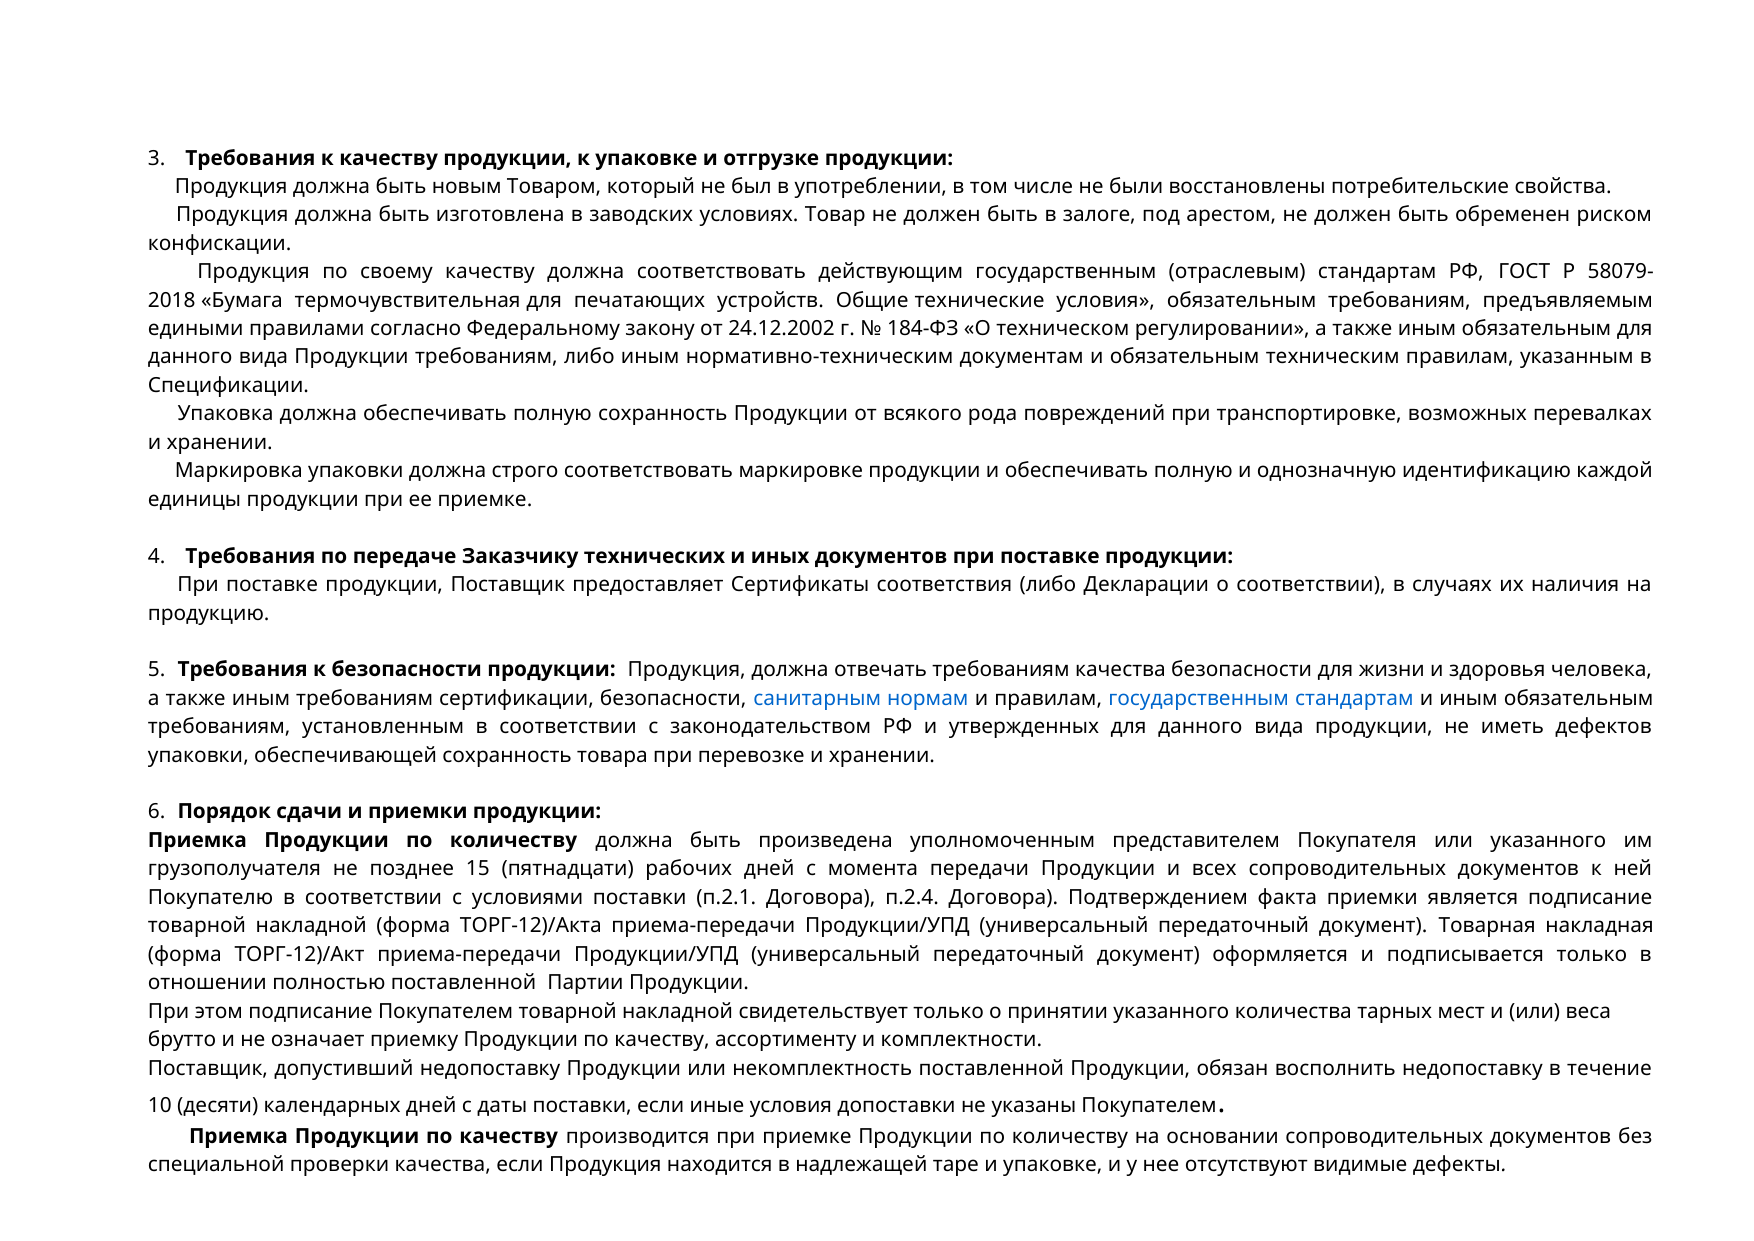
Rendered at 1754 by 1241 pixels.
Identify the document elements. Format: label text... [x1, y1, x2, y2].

list Приемка Продукции по качеству производится при приемке Продукции по количеству на основании сопроводительных документов без специальной проверки качества, если Продукция находится в надлежащей таре и упаковке, и у нее отсутствуют видимые дефекты. [148, 1121, 1654, 1178]
list Приемка Продукции по количеству должна быть произведена уполномоченным представителем Покупателя или указанного им грузополучателя не позднее 15 (пятнадцати) рабочих дней с момента передачи Продукции и всех сопроводительных документов к ней Покупателю в соответствии с условиями поставки (п.2.1. Договора), п.2.4. Договора). Подтверждением факта приемки является подписание товарной накладной (форма ТОРГ-12)/Акта приема-передачи Продукции/УПД (универсальный передаточный документ). Товарная накладная (форма ТОРГ-12)/Акт приема-передачи Продукции/УПД (универсальный передаточный документ) оформляется и подписывается только в отношении полностью поставленной Партии Продукции. [148, 825, 1654, 996]
text Маркировка упаковки должна строго соответствовать маркировке продукции и обеспечивать полную и однозначную идентификацию каждой единицы продукции при ее приемке. [148, 455, 1654, 512]
list Требования к качеству продукции, к упаковке и отгрузке продукции: [148, 143, 1654, 171]
list При этом подписание Покупателем товарной накладной свидетельствует только о принятии указанного количества тарных мест и (или) веса брутто и не означает приемку Продукции по качеству, ассортименту и комплектности. [148, 996, 1654, 1053]
list Порядок сдачи и приемки продукции: [148, 797, 1654, 825]
text Поставщик, допустивший недопоставку Продукции или некомплектность поставленной Продукции, обязан восполнить недопоставку в течение 10 (десяти) календарных дней с даты поставки, если иные условия допоставки не указаны Покупателем. [148, 1053, 1654, 1121]
text Продукция по своему качеству должна соответствовать действующим государственным (отраслевым) стандартам РФ, ГОСТ Р 58079-2018 «Бумага термочувствительная для печатающих устройств. Общие технические условия», обязательным требованиям, предъявляемым едиными правилами согласно Федеральному закону от 24.12.2002 г. № 184-ФЗ «О техническом регулировании», а также иным обязательным для данного вида Продукции требованиям, либо иным нормативно-техническим документам и обязательным техническим правилам, указанным в Спецификации. [148, 256, 1654, 398]
list Требования по передаче Заказчику технических и иных документов при поставке продукции: [148, 541, 1654, 569]
text Упаковка должна обеспечивать полную сохранность Продукции от всякого рода повреждений при транспортировке, возможных перевалках и хранении. [148, 398, 1654, 455]
text Продукция должна быть изготовлена в заводских условиях. Товар не должен быть в залоге, под арестом, не должен быть обременен риском конфискации. [148, 199, 1654, 256]
list При поставке продукции, Поставщик предоставляет Сертификаты соответствия (либо Декларации о соответствии), в случаях их наличия на продукцию. [148, 569, 1654, 626]
list Требования к безопасности продукции: Продукция, должна отвечать требованиям качества безопасности для жизни и здоровья человека, а также иным требованиям сертификации, безопасности, санитарным нормам и правилам, государственным стандартам и иным обязательным требованиям, установленным в соответствии с законодательством РФ и утвержденных для данного вида продукции, не иметь дефектов упаковки, обеспечивающей сохранность товара при перевозке и хранении. [148, 654, 1654, 768]
text Продукция должна быть новым Товаром, который не был в употреблении, в том числе не были восстановлены потребительские свойства. [148, 171, 1654, 199]
